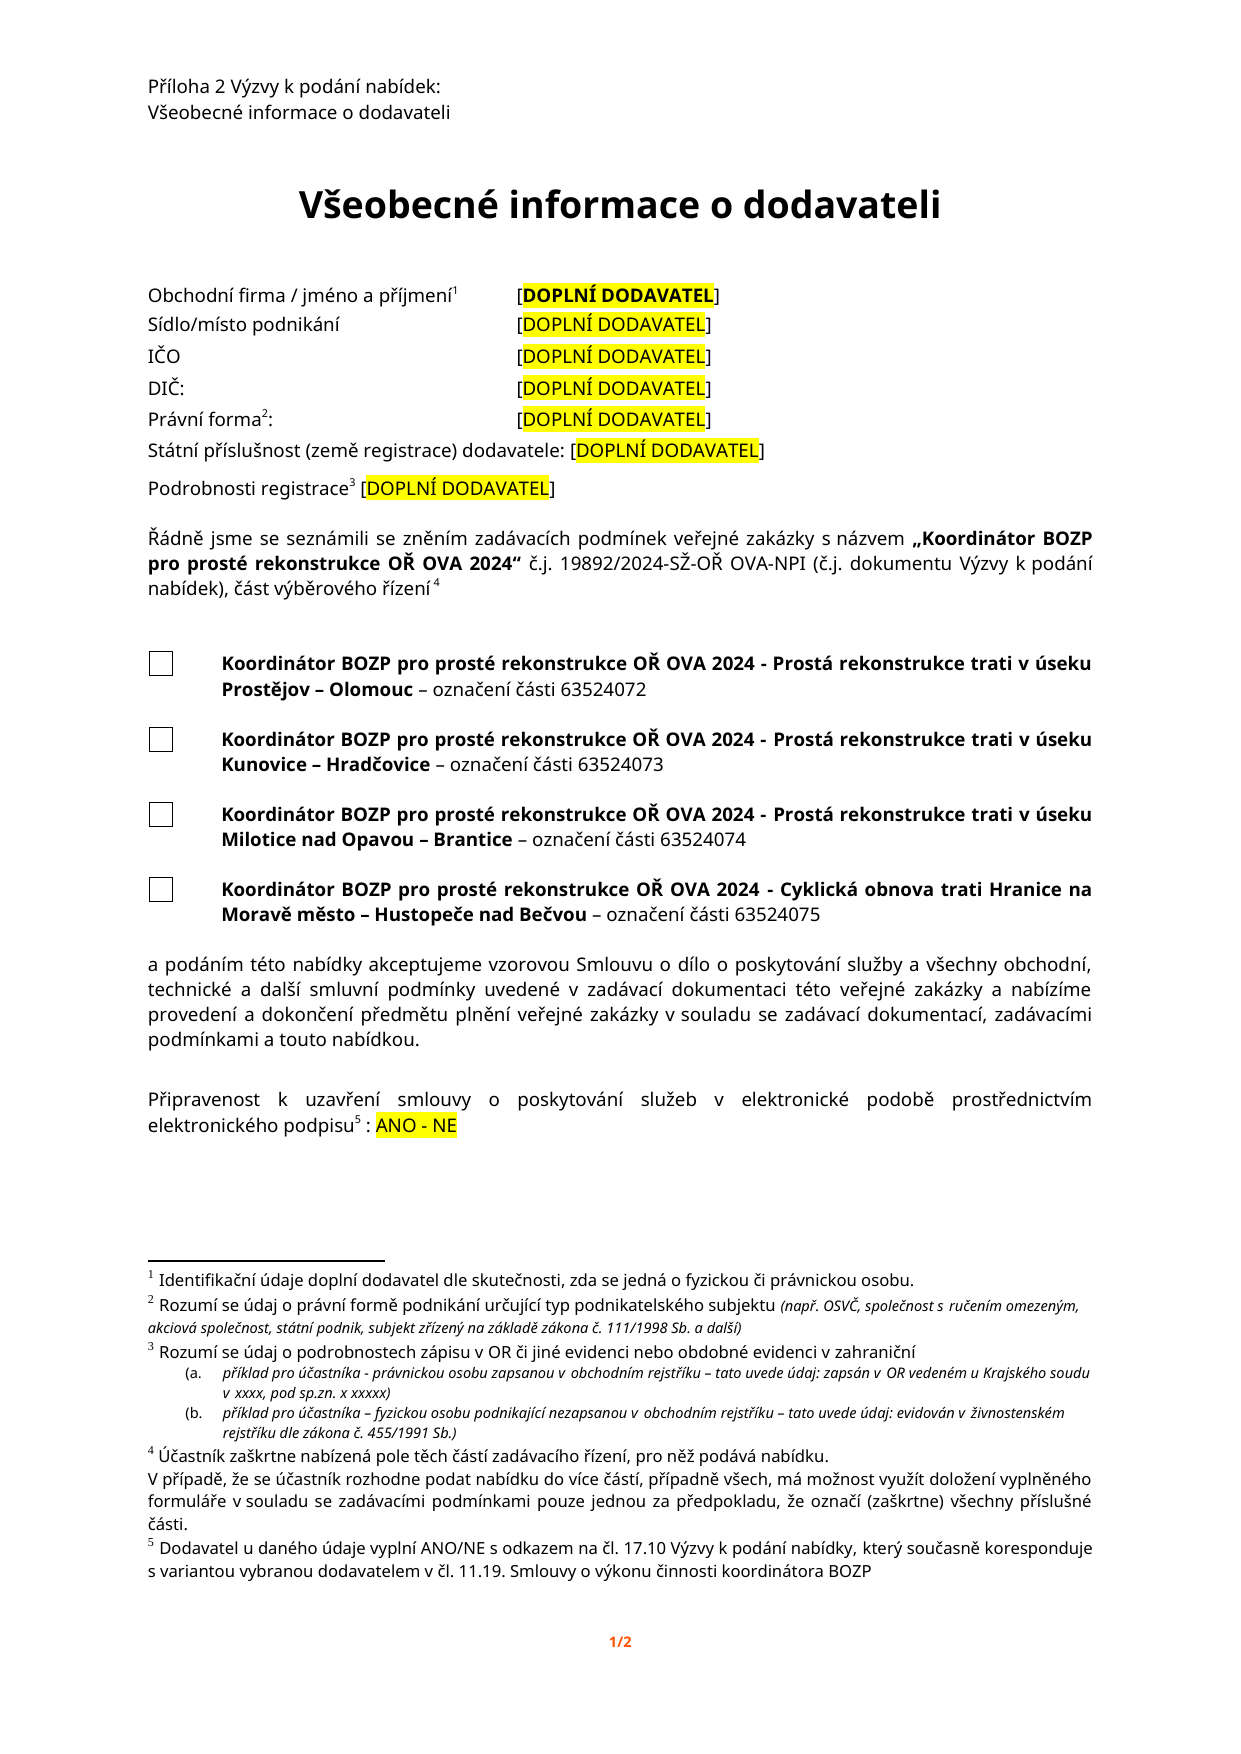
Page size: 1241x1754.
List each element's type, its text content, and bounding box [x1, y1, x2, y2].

text Koordinátor BOZP pro prosté rekonstrukce OŘ OVA 2024 - Cyklická obnova trati Hranice na Moravě město – Hustopeče nad Bečvou – označení části 63524075 [148, 877, 1093, 927]
text Podrobnosti registrace [148, 475, 366, 500]
text Právní forma: [148, 406, 523, 431]
text Právní forma: [705, 406, 1093, 431]
text Obchodní firma / jméno a příjmení [148, 279, 1093, 308]
text IČO [148, 344, 523, 369]
text a podáním této nabídky akceptujeme vzorovou Smlouvu o dílo o poskytování služby a všechny obchodní, technické a další smluvní podmínky uvedené v zadávací dokumentaci této veřejné zakázky a nabízíme provedení a dokončení předmětu plnění veřejné zakázky v souladu se zadávací dokumentací, zadávacími podmínkami a touto nabídkou. [148, 952, 1093, 1052]
text IČO [705, 344, 1093, 369]
text Řádně jsme se seznámili se zněním zadávacích podmínek veřejné zakázky s názvem „Koordinátor BOZP pro prosté rekonstrukce OŘ OVA 2024“ č.j. 19892/2024-SŽ-OŘ OVA-NPI (č.j. dokumentu Výzvy k podání nabídek), část výběrového řízení [148, 525, 1093, 600]
title Všeobecné informace o dodavateli [148, 178, 1093, 229]
text Sídlo/místo podnikání [DOPLNÍ DODAVATEL] [148, 308, 1093, 337]
text Koordinátor BOZP pro prosté rekonstrukce OŘ OVA 2024 - Prostá rekonstrukce trati v úseku Kunovice – Hradčovice – označení části 63524073 [148, 727, 1093, 777]
text Podrobnosti registrace [549, 475, 1093, 500]
text DIČ: [705, 375, 1093, 400]
text Připravenost k uzavření smlouvy o poskytování služeb v elektronické podobě prostřednictvím elektronického podpisu : [148, 1087, 1093, 1138]
text Státní příslušnost (země registrace) dodavatele: [148, 437, 1093, 462]
text Koordinátor BOZP pro prosté rekonstrukce OŘ OVA 2024 - Prostá rekonstrukce trati v úseku Prostějov – Olomouc – označení části 63524072 [148, 651, 1093, 702]
text Koordinátor BOZP pro prosté rekonstrukce OŘ OVA 2024 - Prostá rekonstrukce trati v úseku Milotice nad Opavou – Brantice – označení části 63524074 [148, 802, 1093, 852]
text DIČ: [148, 375, 523, 400]
